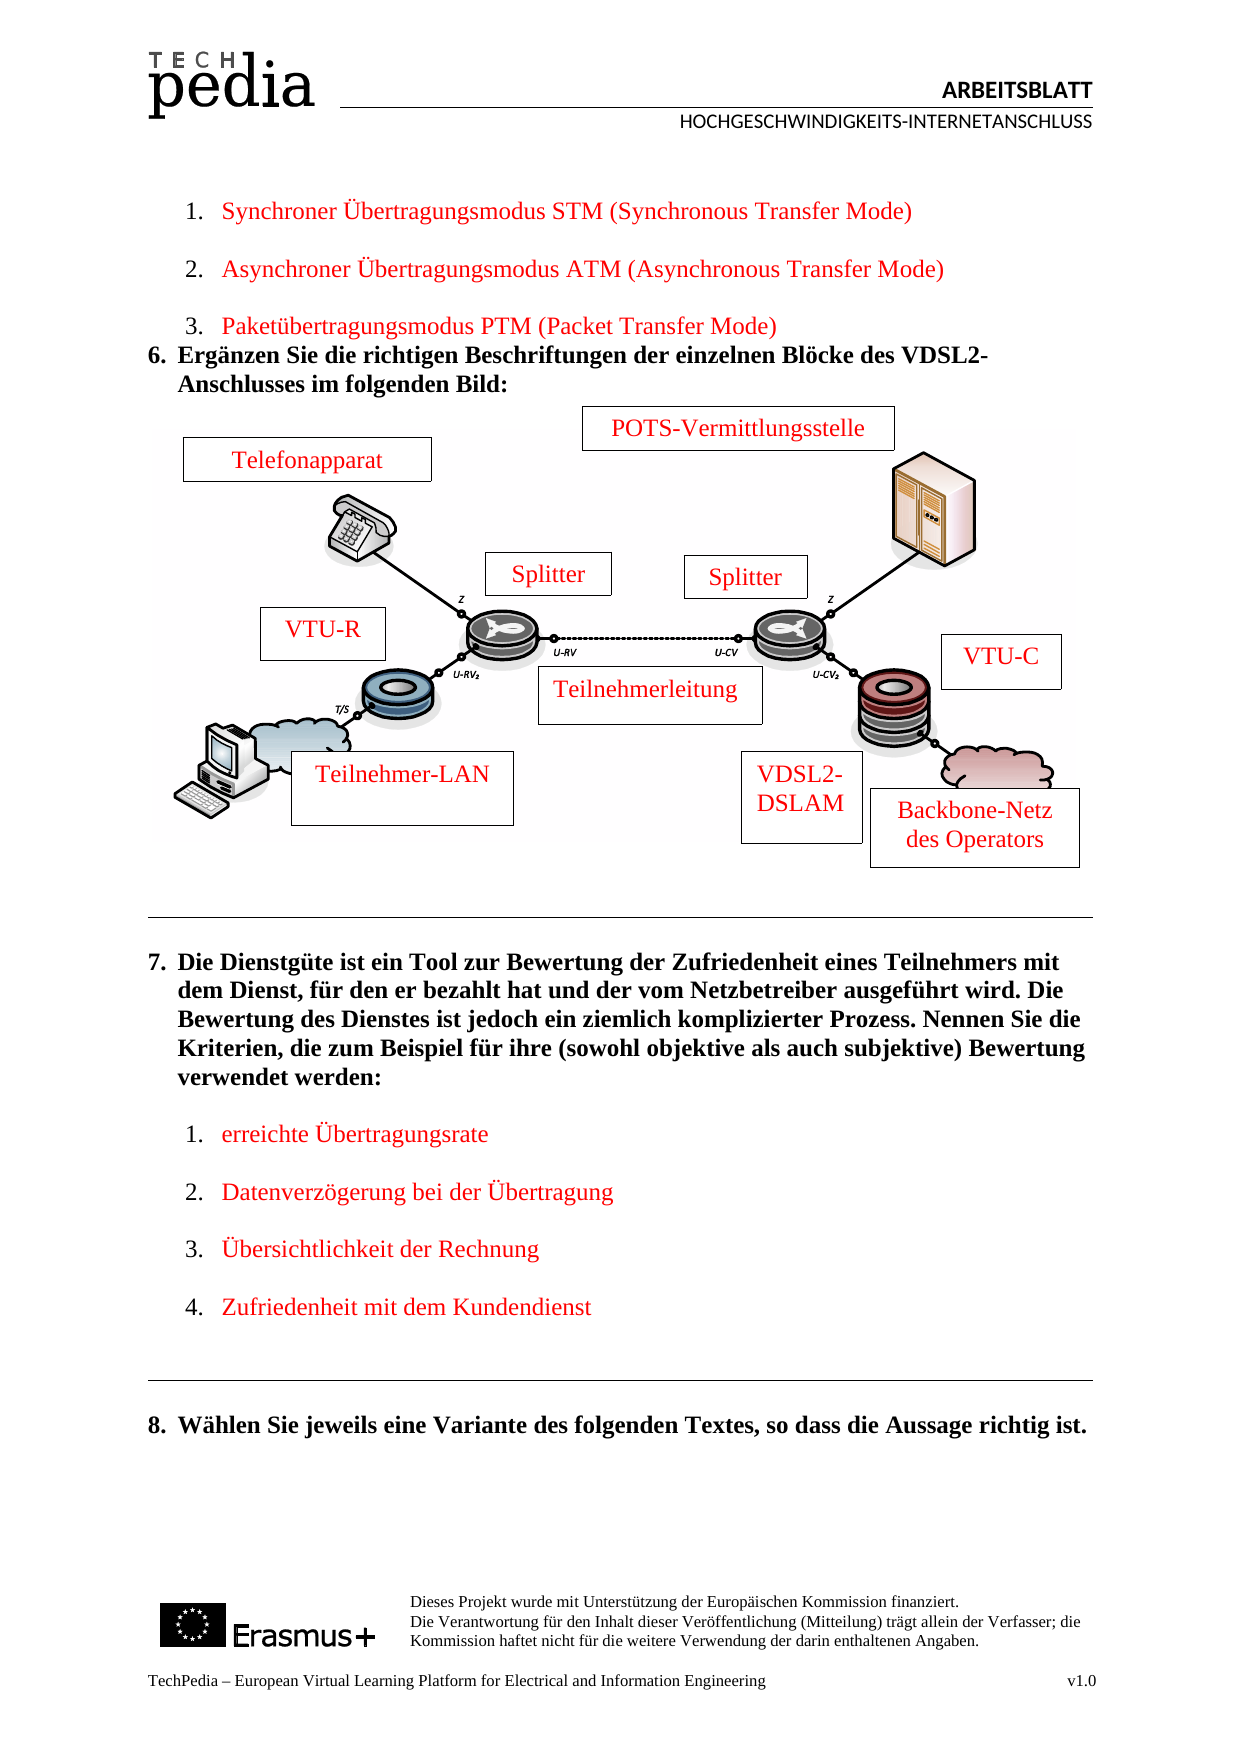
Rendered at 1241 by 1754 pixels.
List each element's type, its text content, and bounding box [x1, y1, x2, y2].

text 4. Zufriedenheit mit dem Kundendienst [185, 1292, 1093, 1321]
text 3. Paketübertragungsmodus PTM (Packet Transfer Mode) [185, 311, 1093, 340]
text 1. Synchroner Übertragungsmodus STM (Synchronous Transfer Mode) [185, 196, 1093, 225]
text 1. erreichte Übertragungsrate [185, 1119, 1093, 1148]
text Ergänzen Sie die richtigen Beschriftungen der einzelnen Blöcke des VDSL2-Anschlusses im folgenden Bild: [148, 340, 1093, 397]
text Wählen Sie jeweils eine Variante des folgenden Textes, so dass die Aussage richtig ist. [148, 1410, 1093, 1439]
text Die Dienstgüte ist ein Tool zur Bewertung der Zufriedenheit eines Teilnehmers mit dem Dienst, für den er bezahlt hat und der vom Netzbetreiber ausgeführt wird. Die Bewertung des Dienstes ist jedoch ein ziemlich komplizierter Prozess. Nennen Sie die Kriterien, die zum Beispiel für ihre (sowohl objektive als auch subjektive) Bewertung verwendet werden: [148, 947, 1093, 1091]
text 3. Übersichtlichkeit der Rechnung [185, 1234, 1093, 1263]
text 2. Datenverzögerung bei der Übertragung [185, 1177, 1093, 1206]
text 2. Asynchroner Übertragungsmodus ATM (Asynchronous Transfer Mode) [185, 254, 1093, 282]
